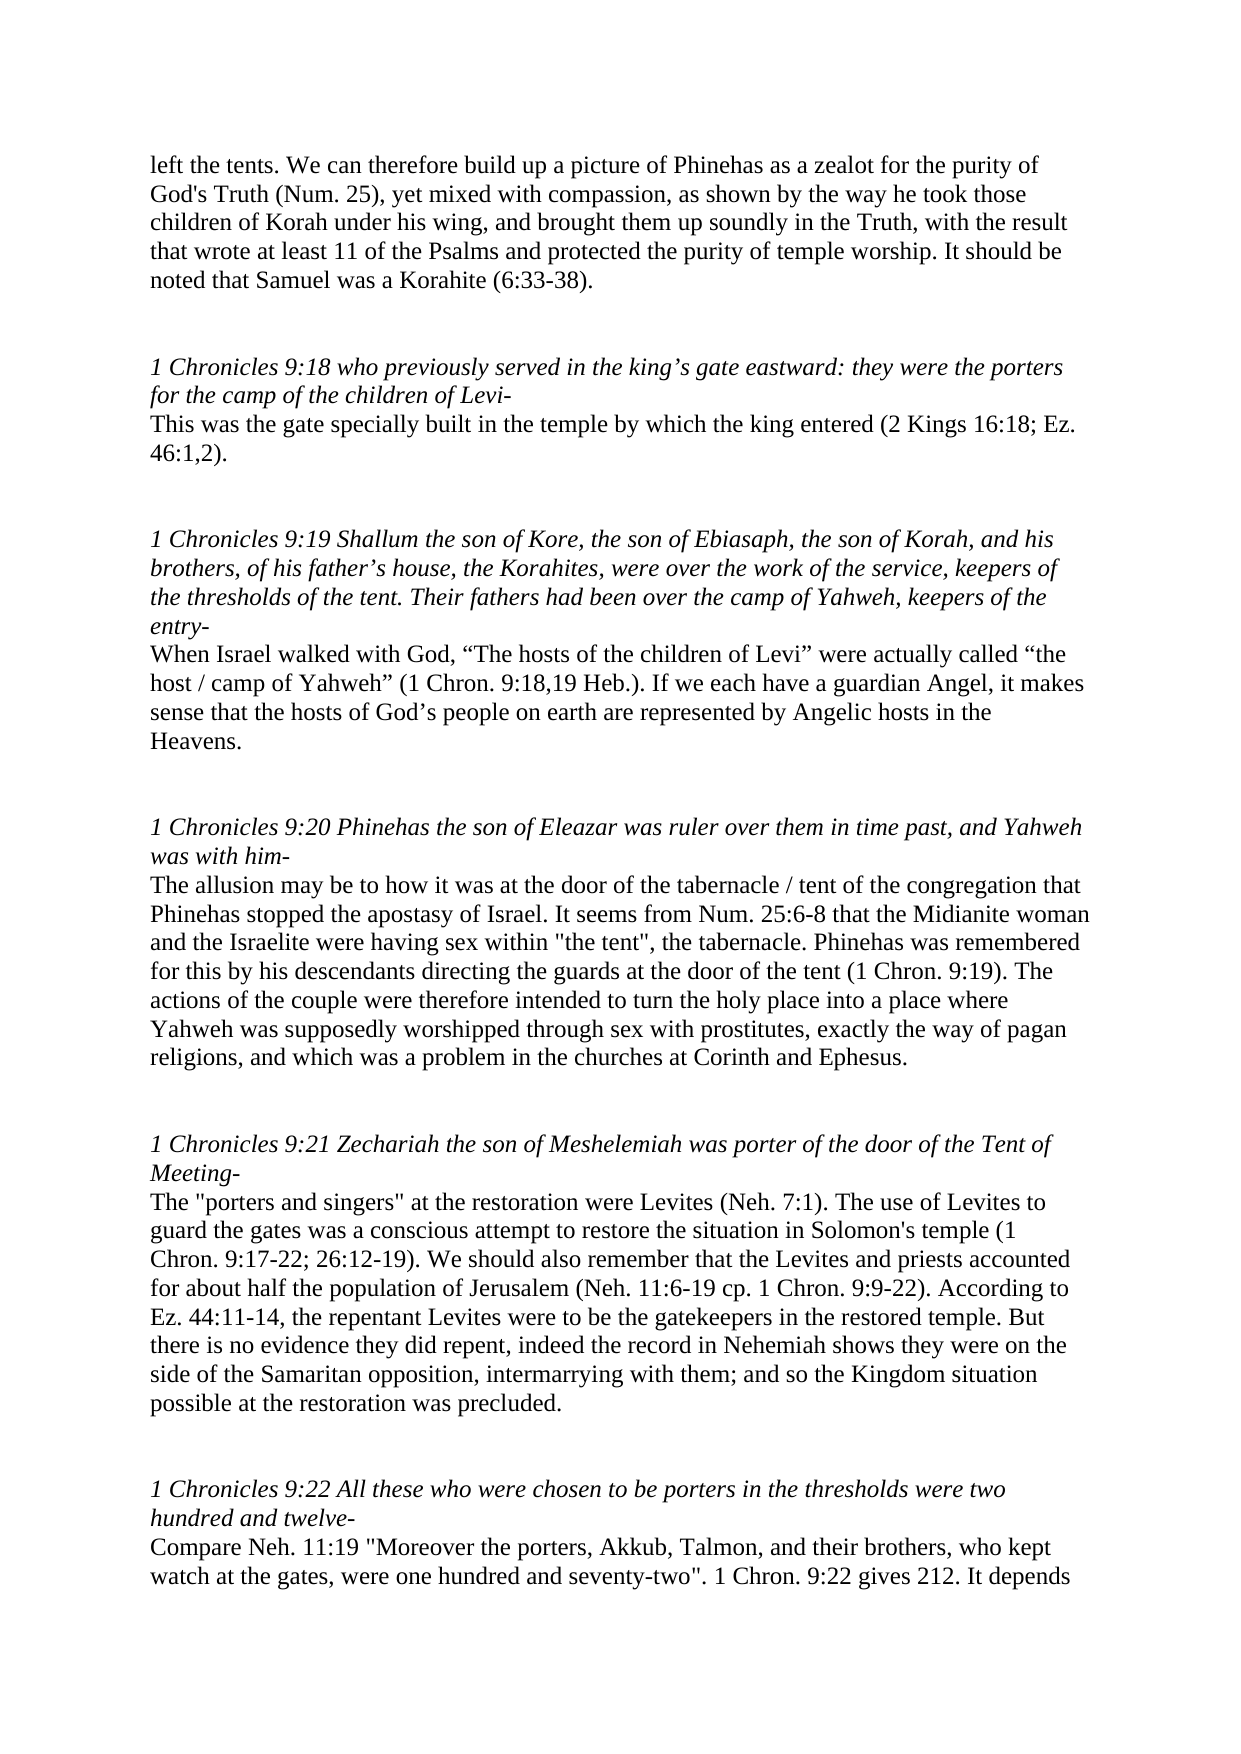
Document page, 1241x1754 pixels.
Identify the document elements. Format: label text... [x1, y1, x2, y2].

text 1 Chronicles 9:18 who previously served in the king’s gate eastward: they were the porters for the camp of the children of Levi- This was the gate specially built in the temple by which the king entered (2 Kings 16:18; Ez. 46:1,2). [150, 323, 1090, 467]
text 1 Chronicles 9:20 Phinehas the son of Eleazar was ruler over them in time past, and Yahweh was with him- The allusion may be to how it was at the door of the tabernacle / tent of the congregation that Phinehas stopped the apostasy of Israel. It seems from Num. 25:6-8 that the Midianite woman and the Israelite were having sex within "the tent", the tabernacle. Phinehas was remembered for this by his descendants directing the guards at the door of the tent (1 Chron. 9:19). The actions of the couple were therefore intended to turn the holy place into a place where Yahweh was supposedly worshipped through sex with prostitutes, exactly the way of pagan religions, and which was a problem in the churches at Corinth and Ephesus. [150, 784, 1090, 1071]
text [150, 150, 1090, 294]
text 1 Chronicles 9:19 Shallum the son of Kore, the son of Ebiasaph, the son of Korah, and his brothers, of his father’s house, the Korahites, were over the work of the service, keepers of the thresholds of the tent. Their fathers had been over the camp of Yahweh, keepers of the entry- When Israel walked with God, “The hosts of the children of Levi” were actually called “the host / camp of Yahweh” (1 Chron. 9:18,19 Heb.). If we each have a guardian Angel, it makes sense that the hosts of God’s people on earth are represented by Angelic hosts in the Heavens. [150, 496, 1090, 754]
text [150, 1446, 1090, 1589]
text 1 Chronicles 9:21 Zechariah the son of Meshelemiah was porter of the door of the Tent of Meeting- The "porters and singers" at the restoration were Levites (Neh. 7:1). The use of Levites to guard the gates was a conscious attempt to restore the situation in Solomon's temple (1 Chron. 9:17-22; 26:12-19). We should also remember that the Levites and priests accounted for about half the population of Jerusalem (Neh. 11:6-19 cp. 1 Chron. 9:9-22). According to Ez. 44:11-14, the repentant Levites were to be the gatekeepers in the restored temple. But there is no evidence they did repent, indeed the record in Nehemiah shows they were on the side of the Samaritan opposition, intermarrying with them; and so the Kingdom situation possible at the restoration was precluded. [150, 1100, 1090, 1417]
